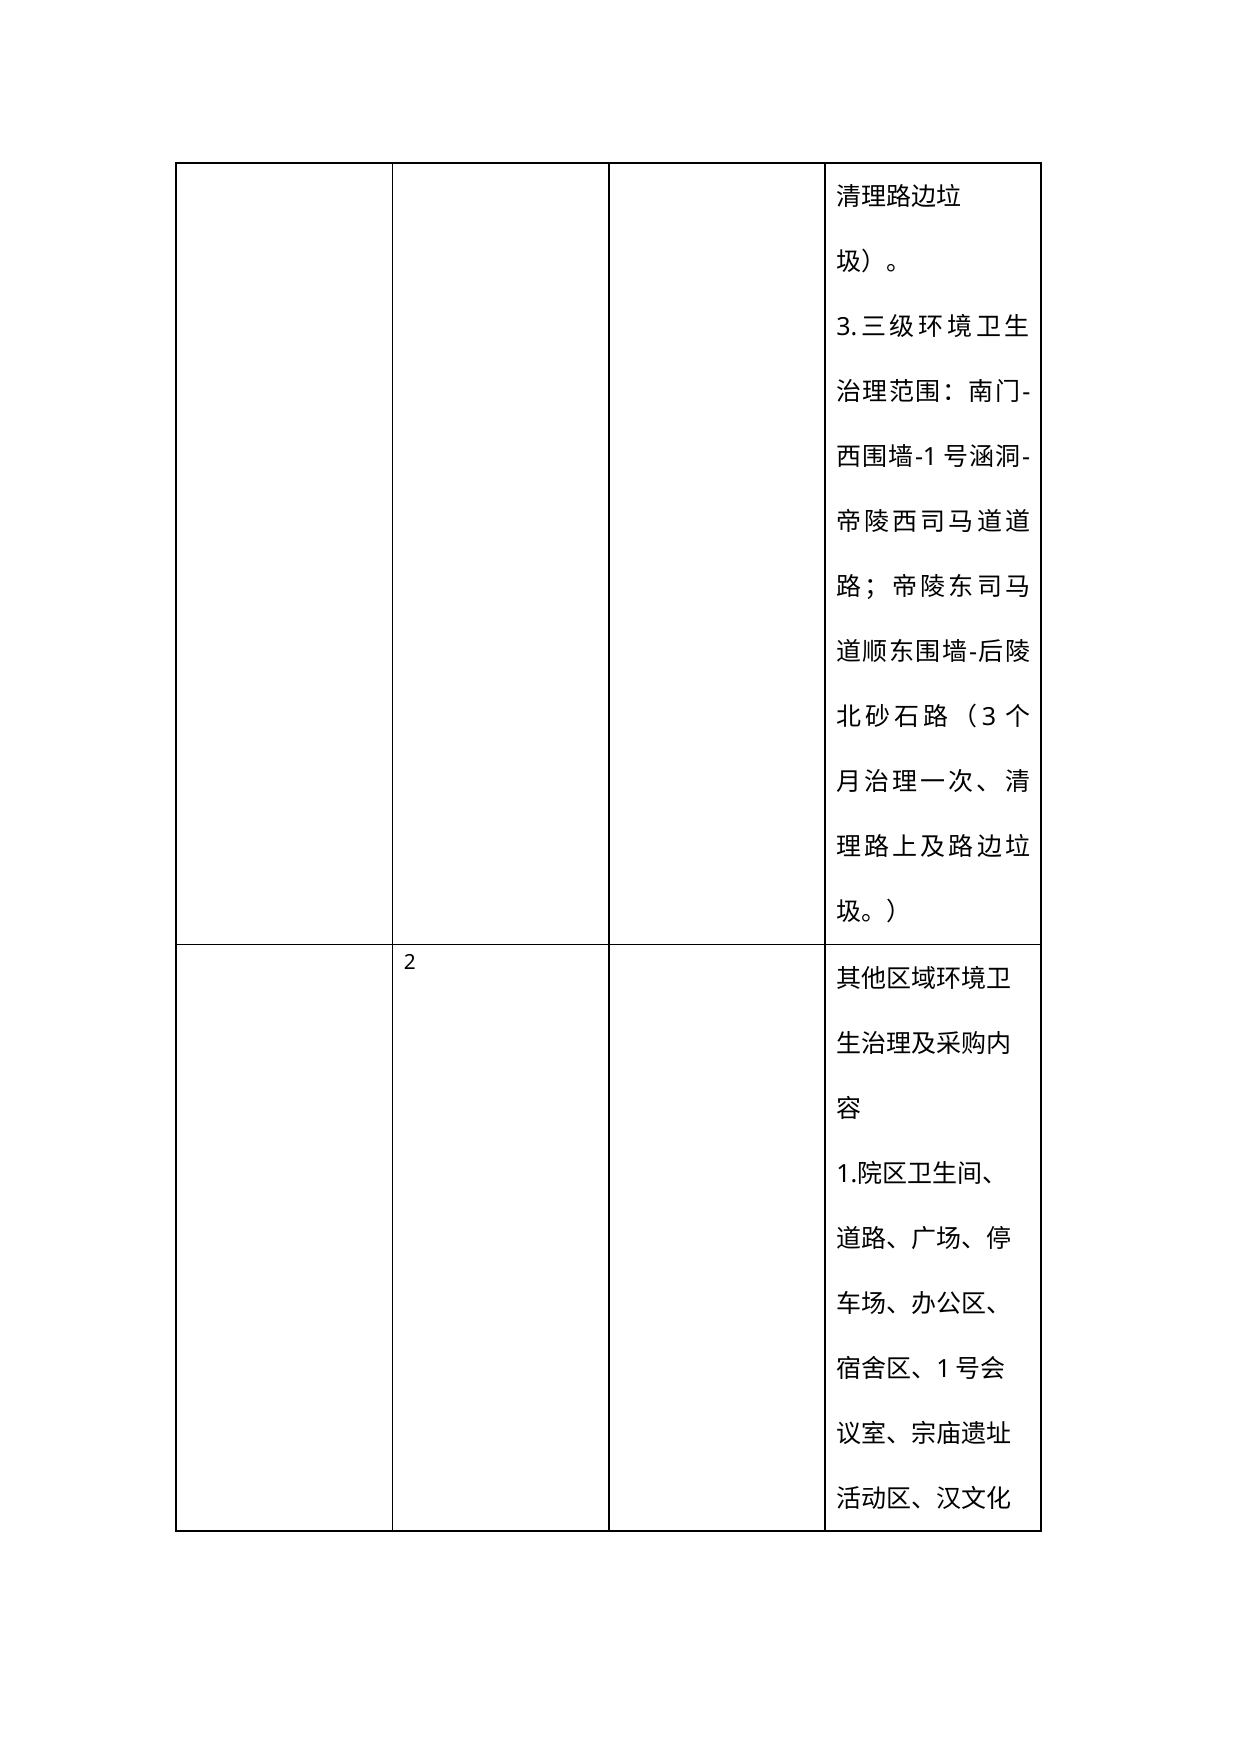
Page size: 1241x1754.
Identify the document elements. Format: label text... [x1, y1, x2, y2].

table_cell [610, 945, 824, 1530]
table_cell 2 [393, 945, 608, 1530]
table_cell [826, 945, 1040, 1530]
table_cell [177, 945, 392, 1530]
table_cell 1 [393, 164, 608, 943]
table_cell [826, 164, 1040, 943]
table_cell [177, 164, 392, 943]
table_cell [610, 164, 824, 943]
